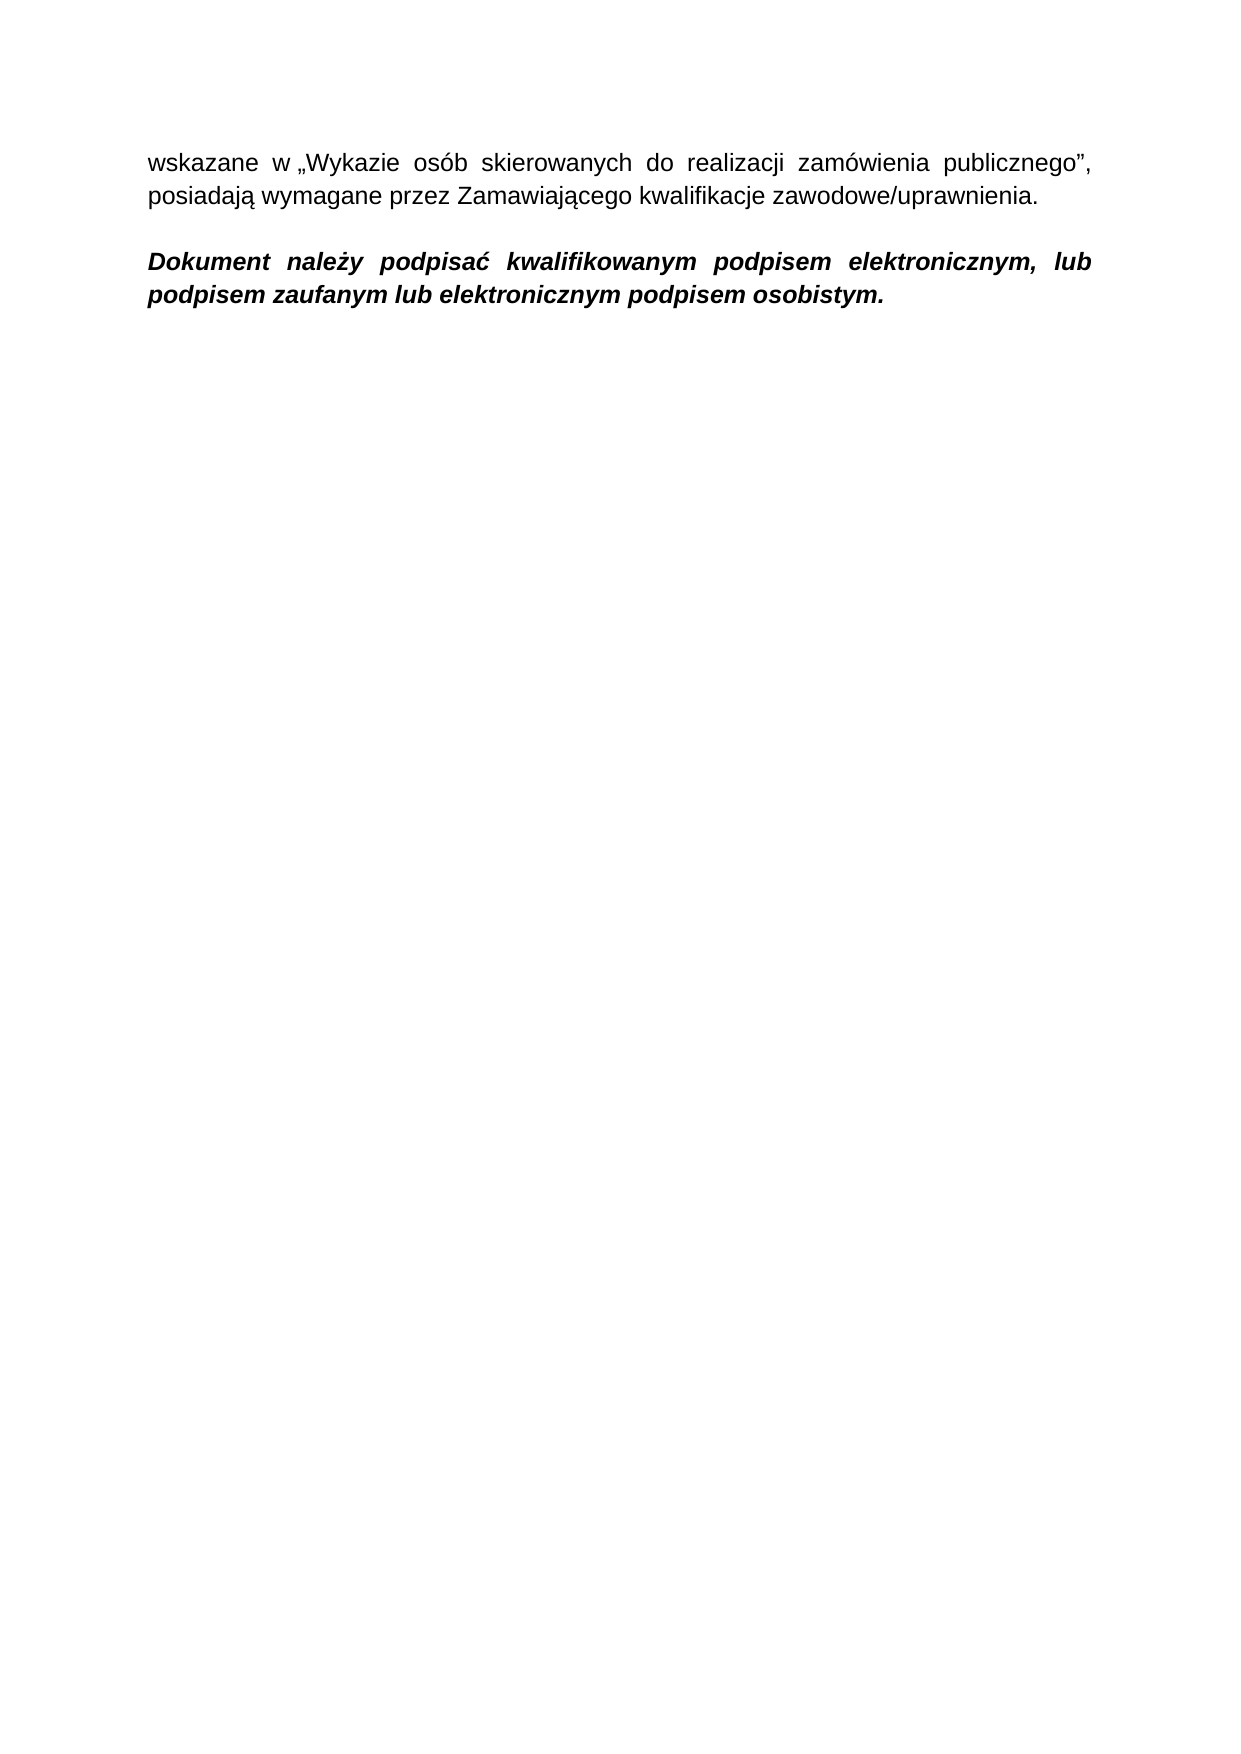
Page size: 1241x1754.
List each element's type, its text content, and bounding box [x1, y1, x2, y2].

text Dokument należy podpisać kwalifikowanym podpisem elektronicznym, lub podpisem zaufanym lub elektronicznym podpisem osobistym. [148, 247, 1093, 308]
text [148, 148, 1093, 209]
